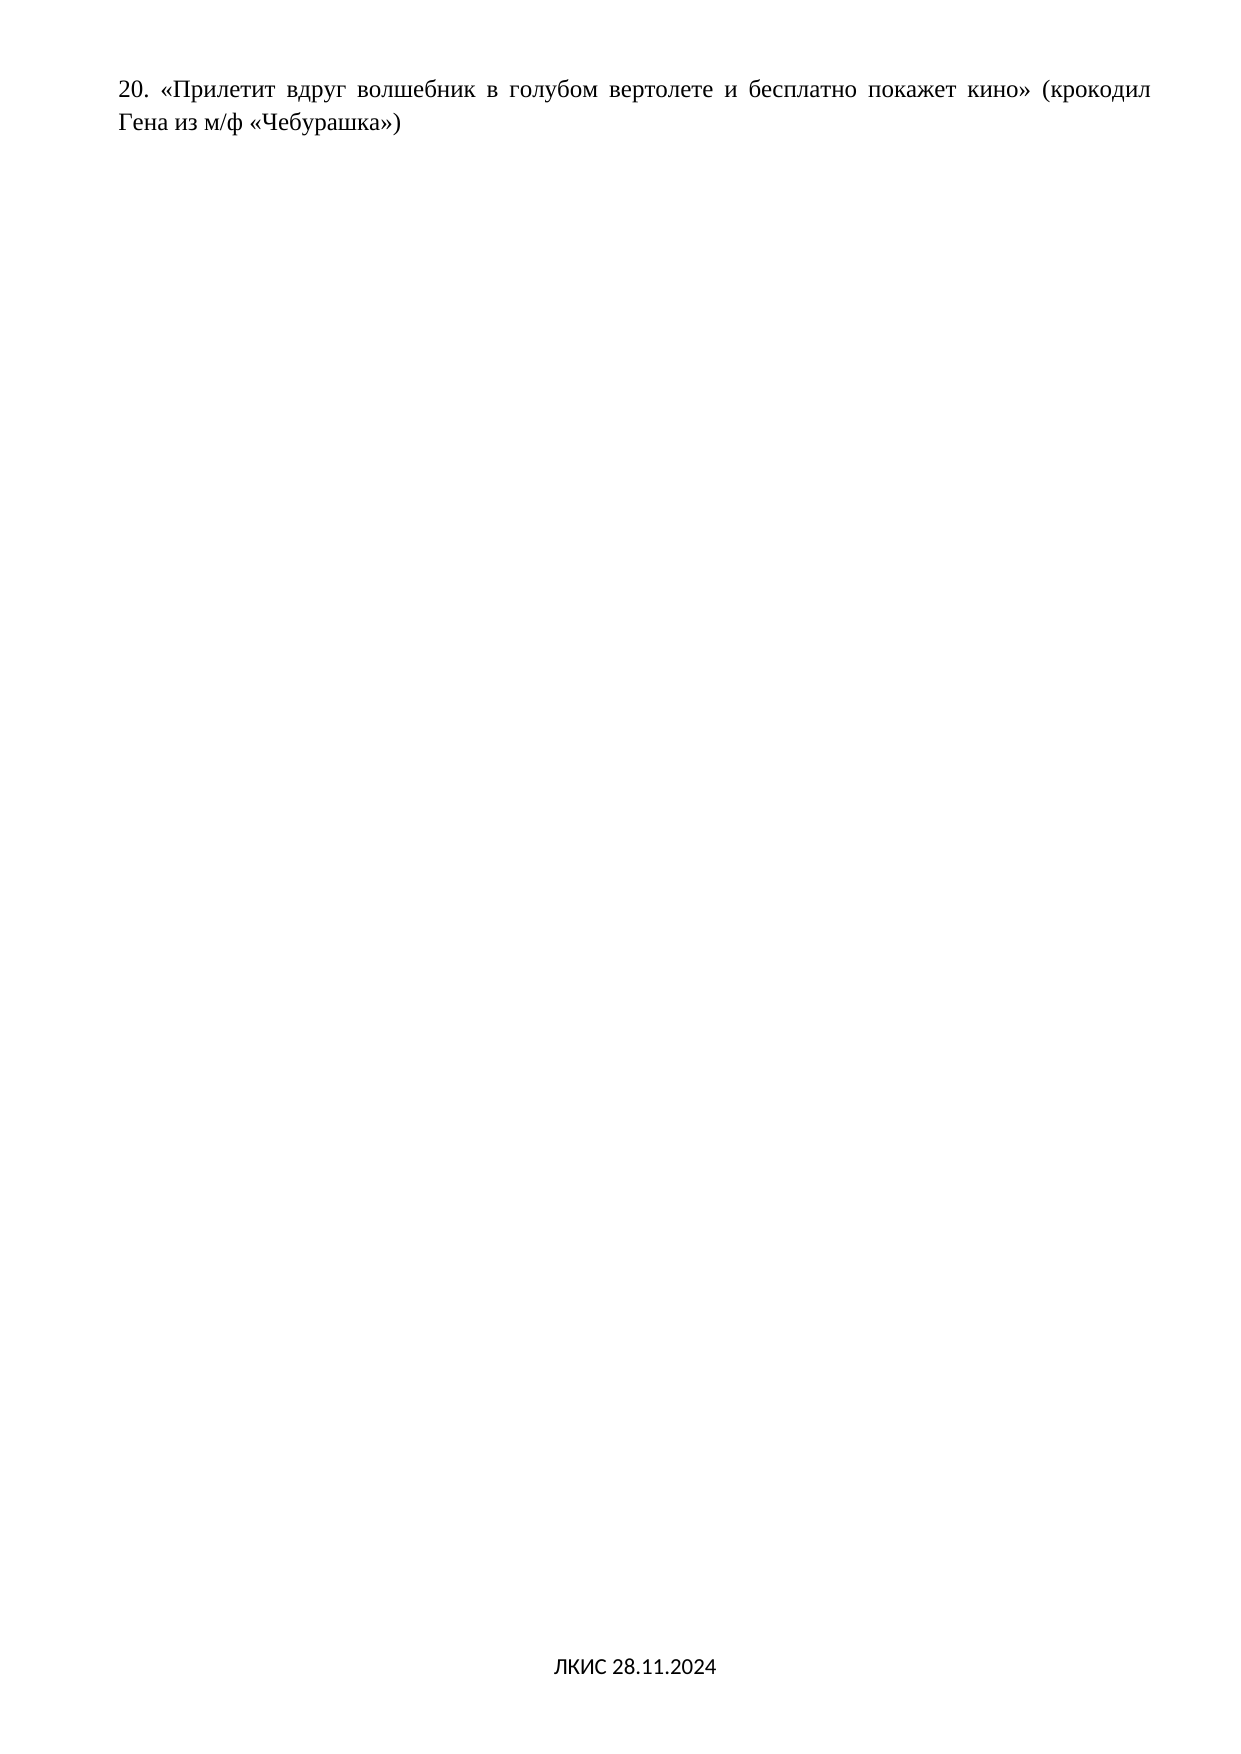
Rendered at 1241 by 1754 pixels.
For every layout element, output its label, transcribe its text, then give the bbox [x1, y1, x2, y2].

text 20. «Прилетит вдруг волшебник в голубом вертолете и бесплатно покажет кино» (крокодил Гена из м/ф «Чебурашка») [118, 74, 1152, 136]
